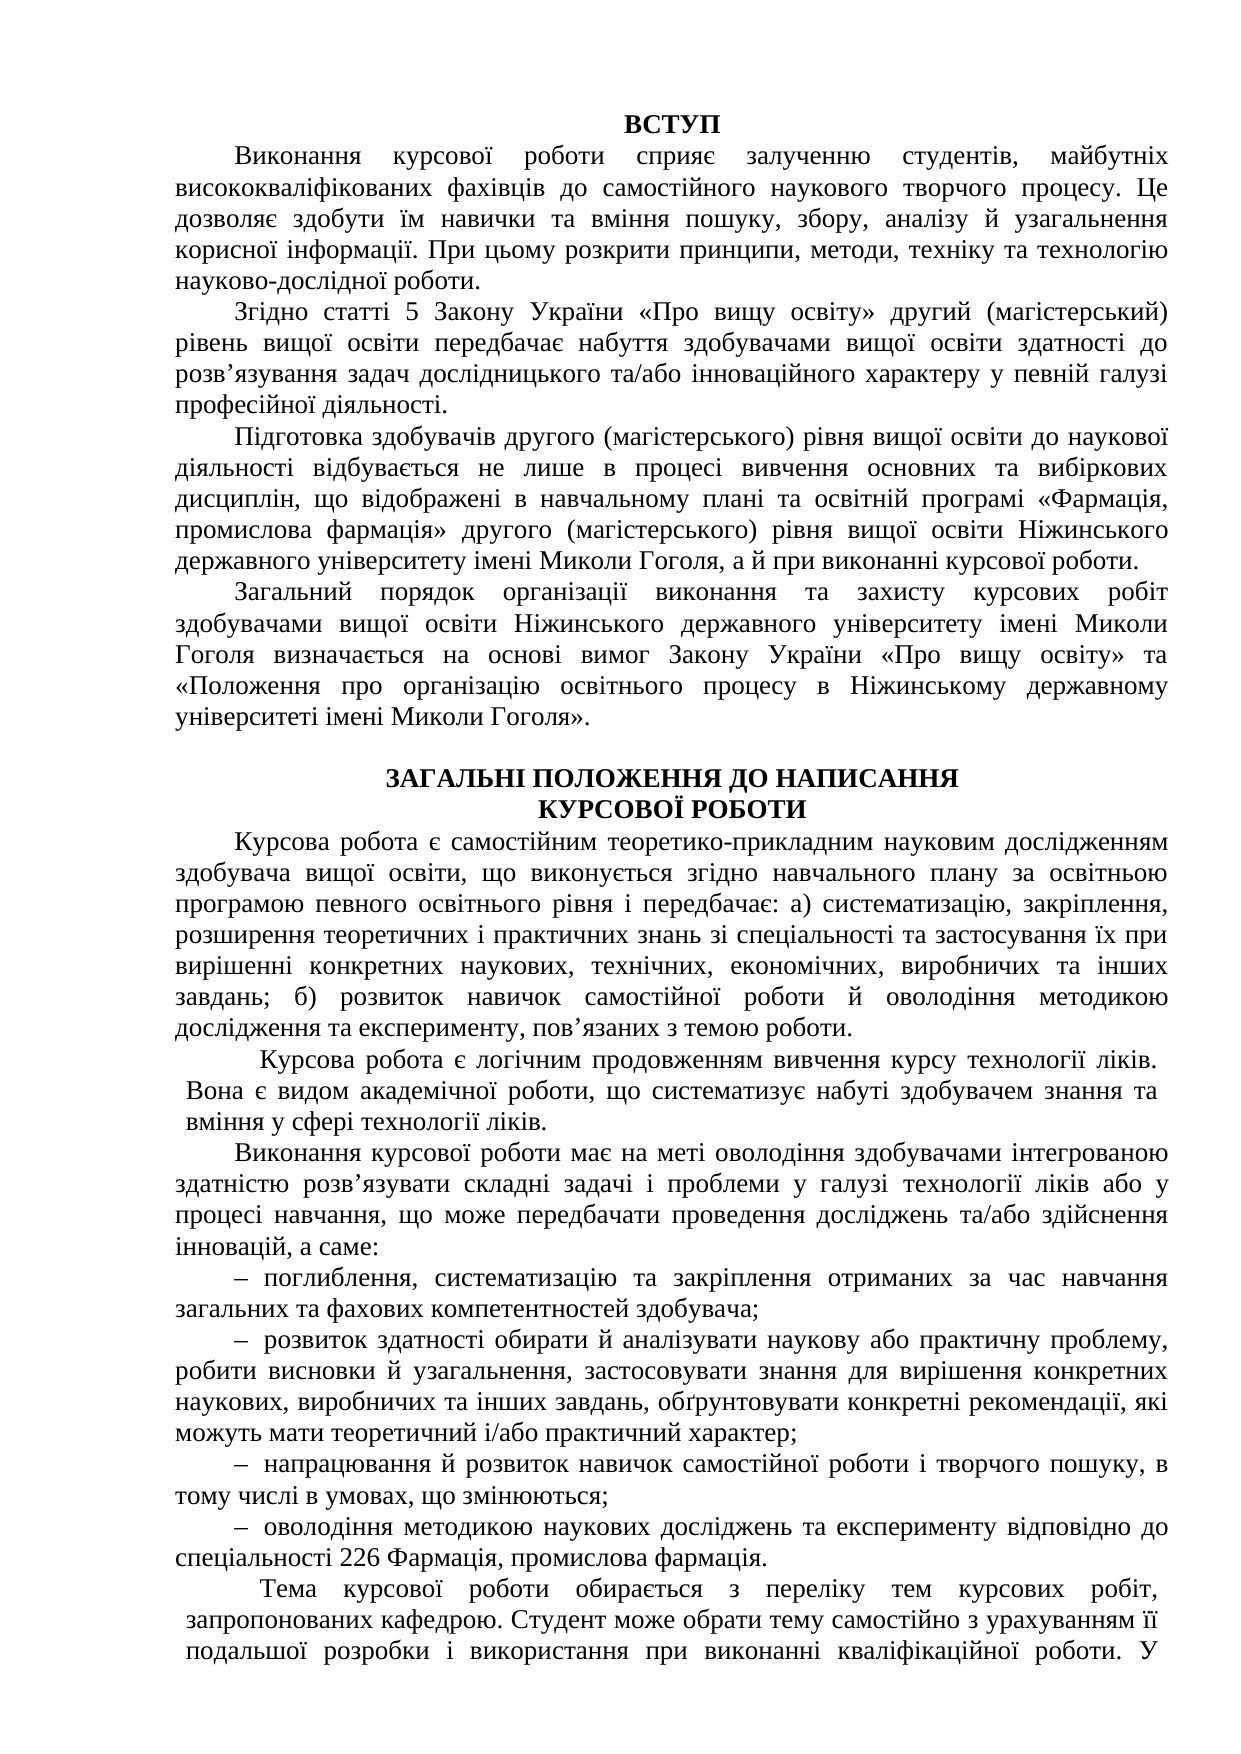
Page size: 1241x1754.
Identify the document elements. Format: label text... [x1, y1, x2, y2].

list напрацювання й розвиток навичок самостійної роботи і творчого пошуку, в тому числі в умовах, що змінюються; [175, 1448, 1169, 1510]
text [186, 1572, 1159, 1666]
list оволодіння методикою наукових досліджень та експерименту відповідно до спеціальності 226 Фармація, промислова фармація. [175, 1510, 1169, 1572]
text Виконання курсової роботи сприяє залученню студентів, майбутніх висококваліфікованих фахівців до самостійного наукового творчого процесу. Це дозволяє здобути їм навички та вміння пошуку, збору, аналізу й узагальнення корисної інформації. При цьому розкрити принципи, методи, техніку та технологію науково-дослідної роботи. [175, 139, 1169, 295]
text Виконання курсової роботи має на меті оволодіння здобувачами інтегрованою здатністю розв’язувати складні задачі і проблеми у галузі технології ліків або у процесі навчання, що може передбачати проведення досліджень та/або здійснення інновацій, а саме: [175, 1136, 1169, 1261]
text Згідно статті 5 Закону України «Про вищу освіту» другий (магістерський) рівень вищої освіти передбачає набуття здобувачами вищої освіти здатності до розв’язування задач дослідницького та/або інноваційного характеру у певній галузі професійної діяльності. [175, 295, 1169, 420]
text Загальний порядок організації виконання та захисту курсових робіт здобувачами вищої освіти Ніжинського державного університету імені Миколи Гоголя визначається на основі вимог Закону України «Про вищу освіту» та «Положення про організацію освітнього процесу в Ніжинському державному університеті імені Миколи Гоголя». [175, 576, 1169, 731]
text Курсова робота є логічним продовженням вивчення курсу технології ліків. Вона є видом академічної роботи, що систематизує набуті здобувачем знання та вміння у сфері технології ліків. [186, 1043, 1159, 1136]
text ВСТУП [175, 108, 1169, 139]
text Підготовка здобувачів другого (магістерського) рівня вищої освіти до наукової діяльності відбувається не лише в процесі вивчення основних та вибіркових дисциплін, що відображені в навчальному плані та освітній програмі «Фармація, промислова фармація» другого (магістерського) рівня вищої освіти Ніжинського державного університету імені Миколи Гоголя, а й при виконанні курсової роботи. [175, 420, 1169, 576]
text Курсова робота є самостійним теоретико-прикладним науковим дослідженням здобувача вищої освіти, що виконується згідно навчального плану за освітньою програмою певного освітнього рівня і передбачає: а) систематизацію, закріплення, розширення теоретичних і практичних знань зі спеціальності та застосування їх при вирішенні конкретних наукових, технічних, економічних, виробничих та інших завдань; б) розвиток навичок самостійної роботи й оволодіння методикою дослідження та експерименту, пов’язаних з темою роботи. [175, 825, 1169, 1043]
text КУРСОВОЇ РОБОТИ [175, 793, 1169, 825]
text ЗАГАЛЬНІ ПОЛОЖЕННЯ ДО НАПИСАННЯ [175, 762, 1169, 793]
list поглиблення, систематизацію та закріплення отриманих за час навчання загальних та фахових компетентностей здобувача; [175, 1261, 1169, 1323]
list розвиток здатності обирати й аналізувати наукову або практичну проблему, робити висновки й узагальнення, застосовувати знання для вирішення конкретних наукових, виробничих та інших завдань, обґрунтовувати конкретні рекомендації, які можуть мати теоретичний і/або практичний характер; [175, 1323, 1169, 1448]
